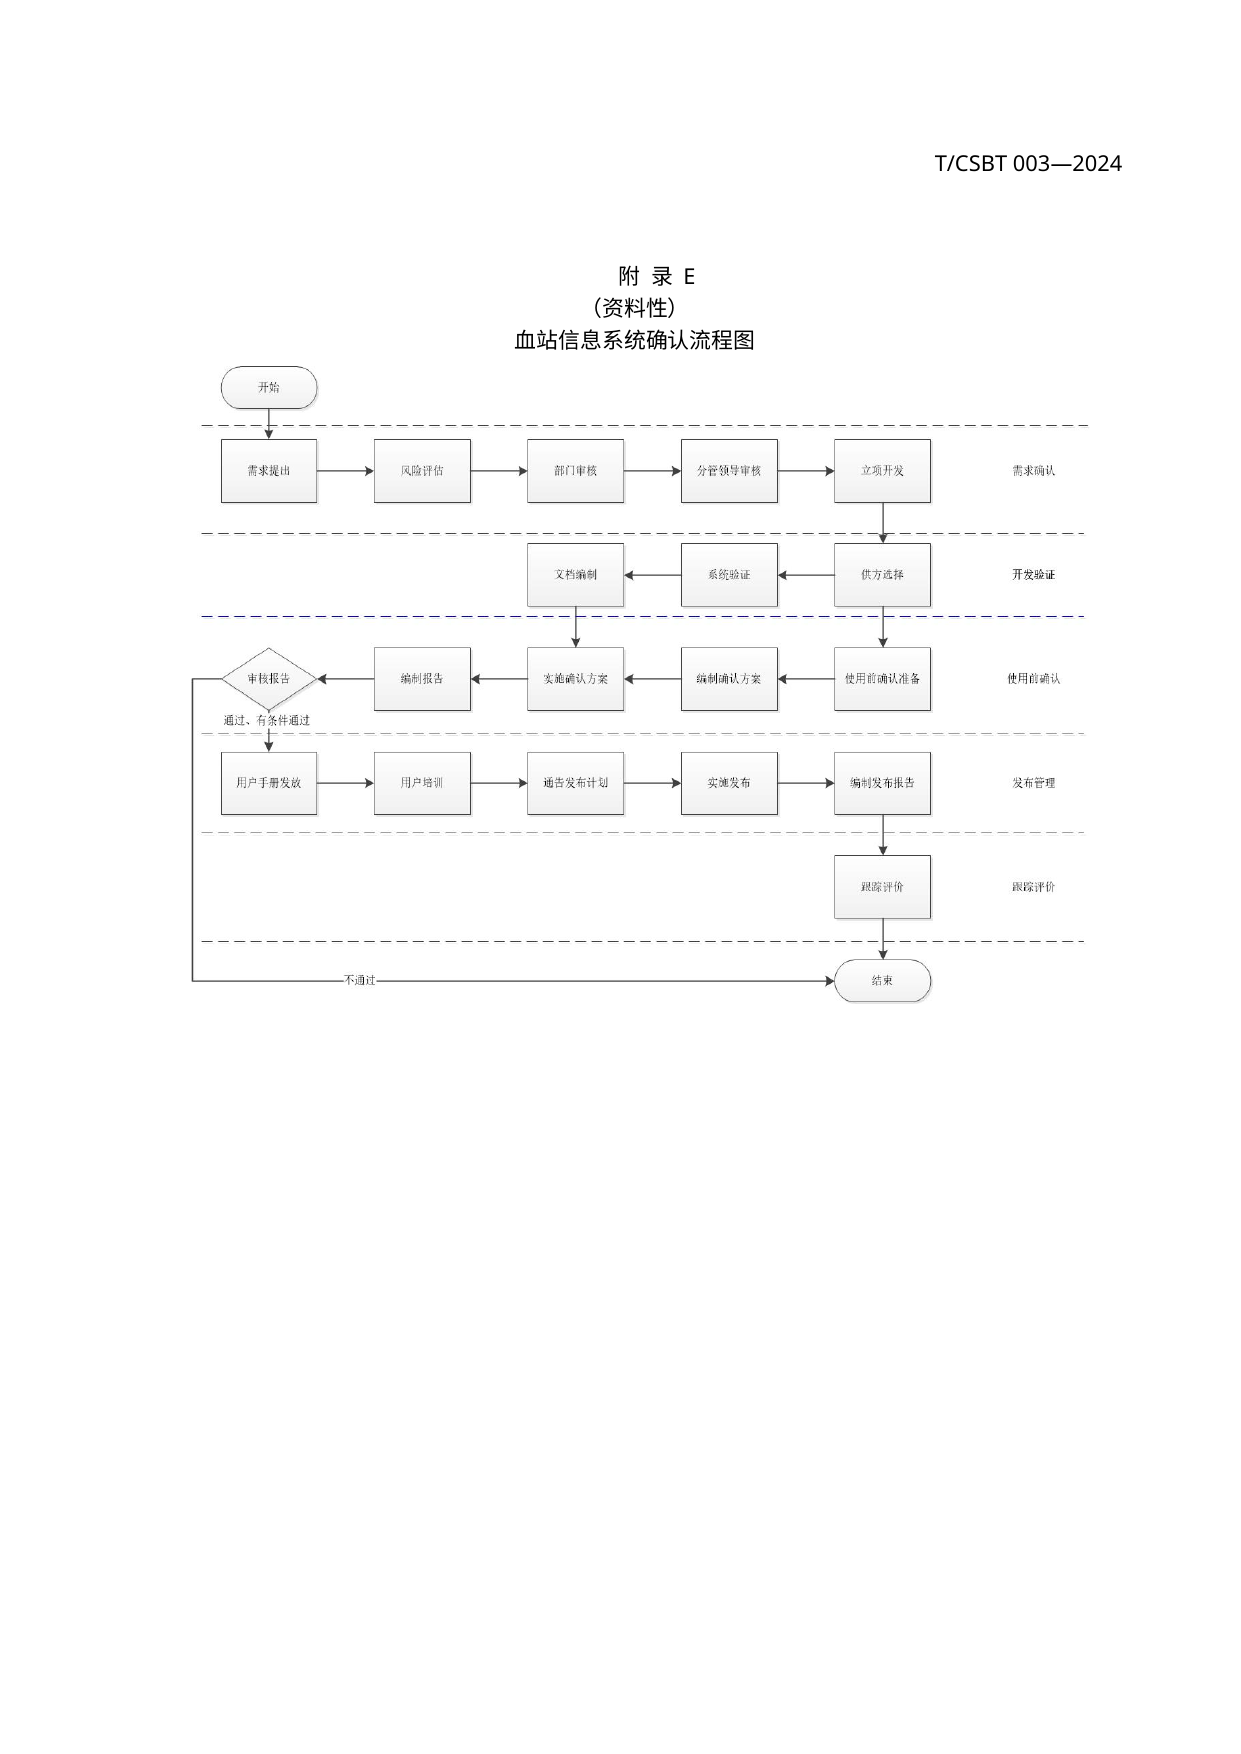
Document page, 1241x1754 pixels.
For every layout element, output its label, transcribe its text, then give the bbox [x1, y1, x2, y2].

text （资料性） 血站信息系统确认流程图 [148, 259, 1122, 354]
picture [191, 366, 1090, 1004]
